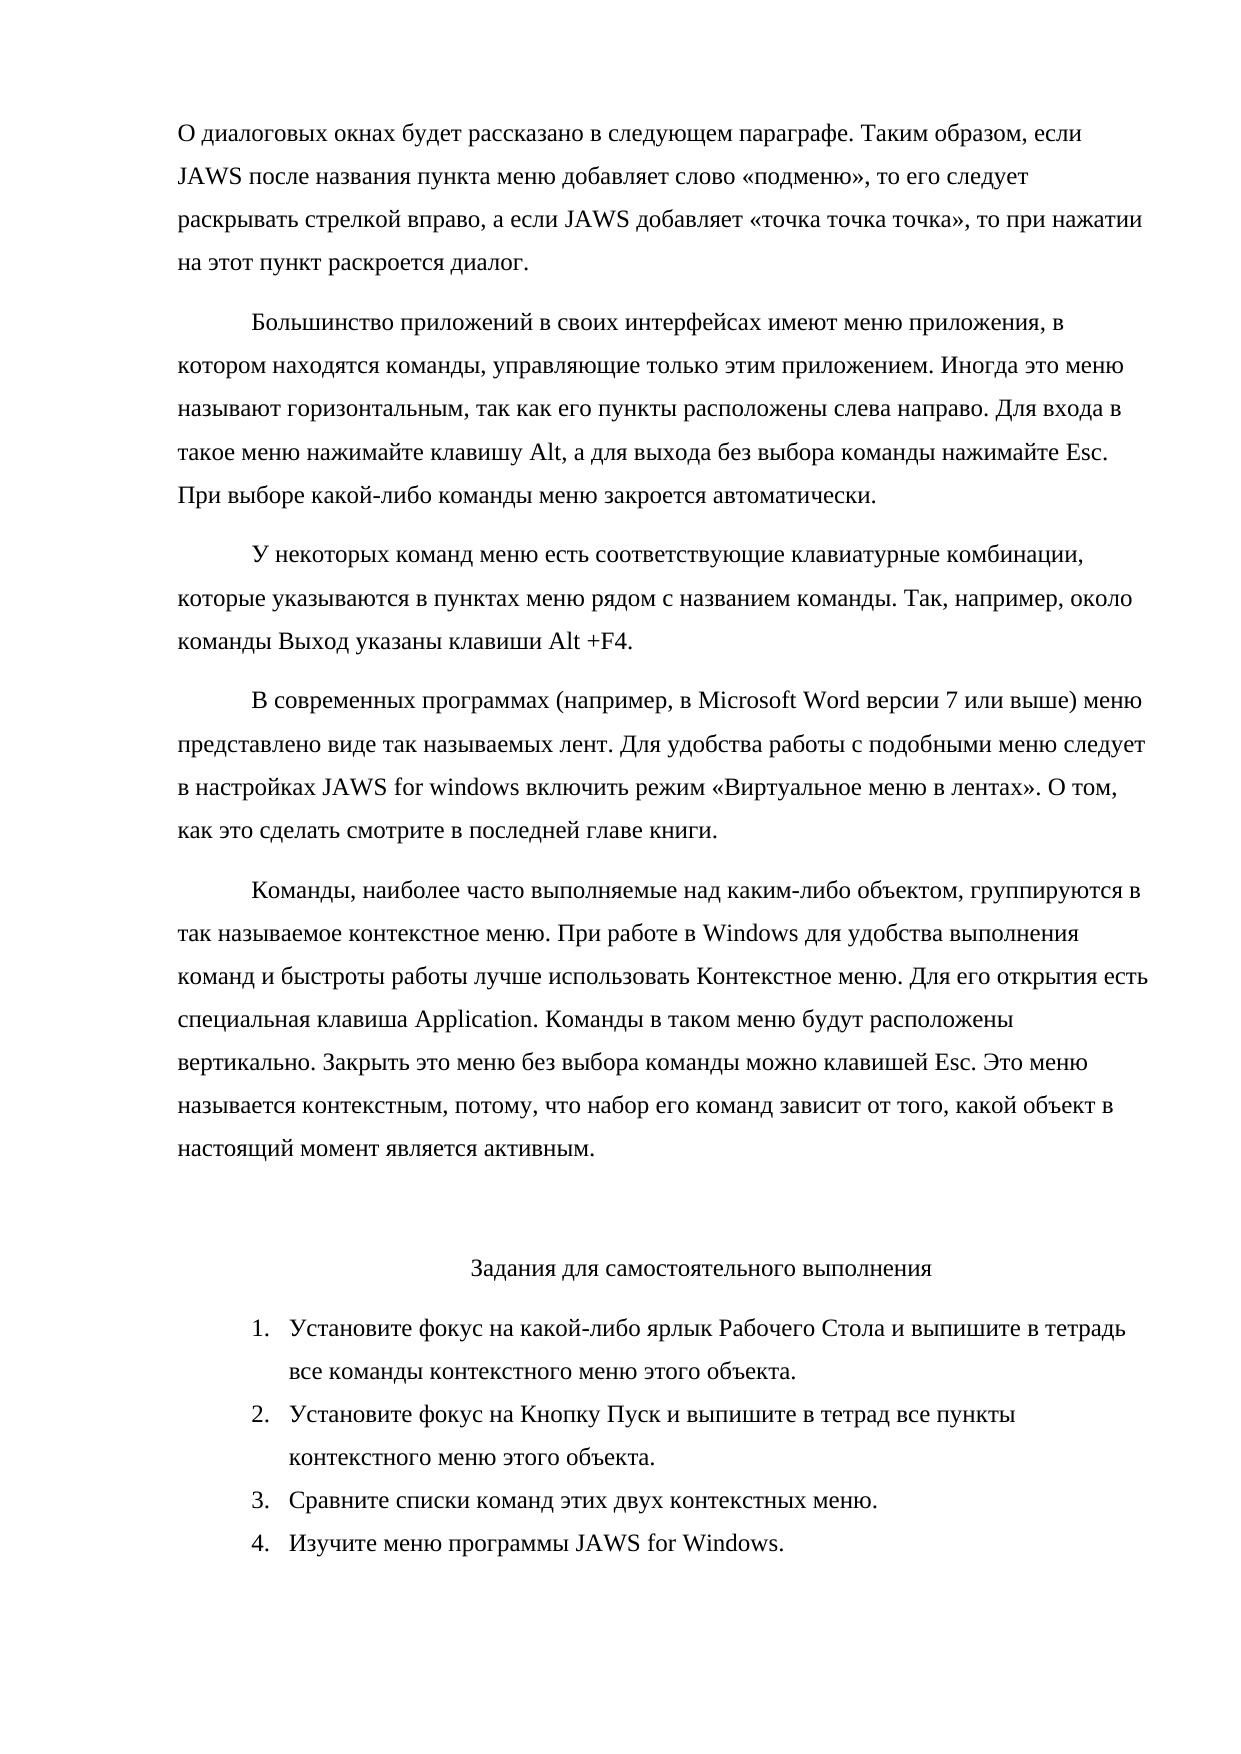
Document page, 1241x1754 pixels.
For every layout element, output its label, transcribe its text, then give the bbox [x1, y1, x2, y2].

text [177, 118, 1152, 276]
text Команды, наиболее часто выполняемые над каким-либо объектом, группируются в так называемое контекстное меню. При работе в Windows для удобства выполнения команд и быстроты работы лучше использовать Контекстное меню. Для его открытия есть специальная клавиша Application. Команды в таком меню будут расположены вертикально. Закрыть это меню без выбора команды можно клавишей Esc. Это меню называется контекстным, потому, что набор его команд зависит от того, какой объект в настоящий момент является активным. [177, 875, 1152, 1162]
text Большинство приложений в своих интерфейсах имеют меню приложения, в котором находятся команды, управляющие только этим приложением. Иногда это меню называют горизонтальным, так как его пункты расположены слева направо. Для входа в такое меню нажимайте клавишу Alt, а для выхода без выбора команды нажимайте Esc. При выборе какой-либо команды меню закроется автоматически. [177, 307, 1152, 508]
list Установите фокус на какой-либо ярлык Рабочего Стола и выпишите в тетрадь все команды контекстного меню этого объекта. [251, 1313, 1152, 1385]
text У некоторых команд меню есть соответствующие клавиатурные комбинации, которые указываются в пунктах меню рядом с названием команды. Так, например, около команды Выход указаны клавиши Alt +F4. [177, 539, 1152, 654]
list Сравните списки команд этих двух контекстных меню. [251, 1485, 1152, 1514]
text В современных программах (например, в Microsoft Word версии 7 или выше) меню представлено виде так называемых лент. Для удобства работы с подобными меню следует в настройках JAWS for windows включить режим «Виртуальное меню в лентах». О том, как это сделать смотрите в последней главе книги. [177, 686, 1152, 844]
list Изучите меню программы JAWS for Windows. [251, 1528, 1152, 1557]
text Задания для самостоятельного выполнения [177, 1253, 1152, 1282]
list Установите фокус на Кнопку Пуск и выпишите в тетрад все пункты контекстного меню этого объекта. [251, 1399, 1152, 1471]
